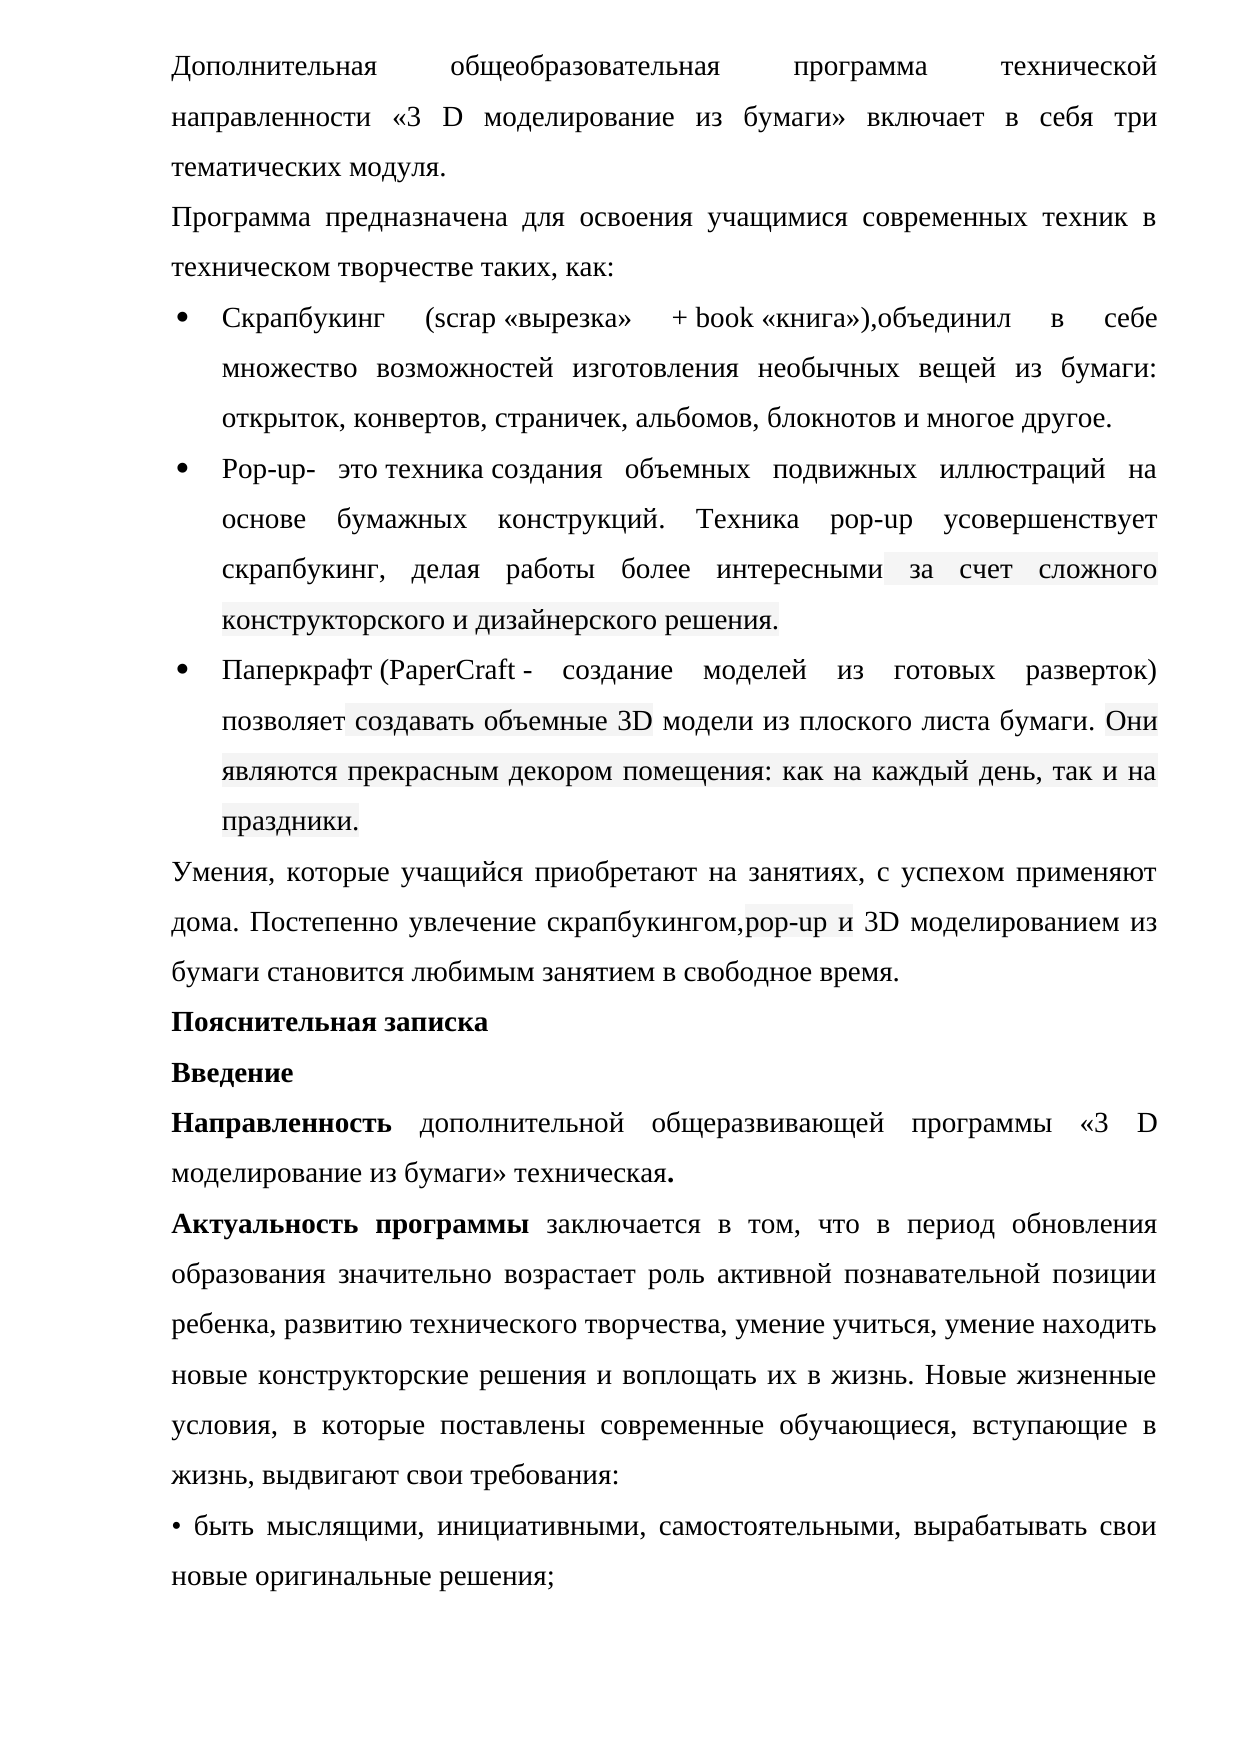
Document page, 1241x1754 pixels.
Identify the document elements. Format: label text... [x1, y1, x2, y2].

text Дополнительная общеобразовательная программа технической направленности «3 D моделирование из бумаги» включает в себя три тематических модуля. [171, 48, 1158, 182]
list Скрапбукинг (scrap «вырезка» + book «книга»),объединил в себе множество возможностей изготовления необычных вещей из бумаги: открыток, конвертов, страничек, альбомов, блокнотов и многое другое. [177, 300, 1158, 434]
text Программа предназначена для освоения учащимися современных техник в техническом творчестве таких, как: [171, 199, 1158, 283]
list Паперкрафт (PaperCraft - создание моделей из готовых разверток) позволяет создавать объемные 3D модели из плоского листа бумаги. Они являются прекрасным декором помещения: как на каждый день, так и на праздники. [177, 652, 1158, 837]
text Умения, которые учащийся приобретают на занятиях, с успехом применяют дома. Постепенно увлечение скрапбукингом,роp-up и 3D моделированием из бумаги становится любимым занятием в свободное время. [171, 854, 1158, 988]
text • быть мыслящими, инициативными, самостоятельными, вырабатывать свои новые оригинальные решения; [171, 1508, 1158, 1592]
list Введение [171, 1055, 1158, 1088]
text Актуальность программы заключается в том, что в период обновления образования значительно возрастает роль активной познавательной позиции ребенка, развитию технического творчества, умение учиться, умение находить новые конструкторские решения и воплощать их в жизнь. Новые жизненные условия, в которые поставлены современные обучающиеся, вступающие в жизнь, выдвигают свои требования: [171, 1206, 1158, 1491]
text Пояснительная записка [171, 1004, 1158, 1038]
list Pор-up- это техника создания объемных подвижных иллюстраций на основе бумажных конструкций. Техника рор-up усовершенствует скрапбукинг, делая работы более интересными за счет сложного конструкторского и дизайнерского решения. [177, 451, 1158, 636]
list Направленность дополнительной общеразвивающей программы «3 D моделирование из бумаги» техническая. [171, 1105, 1158, 1189]
